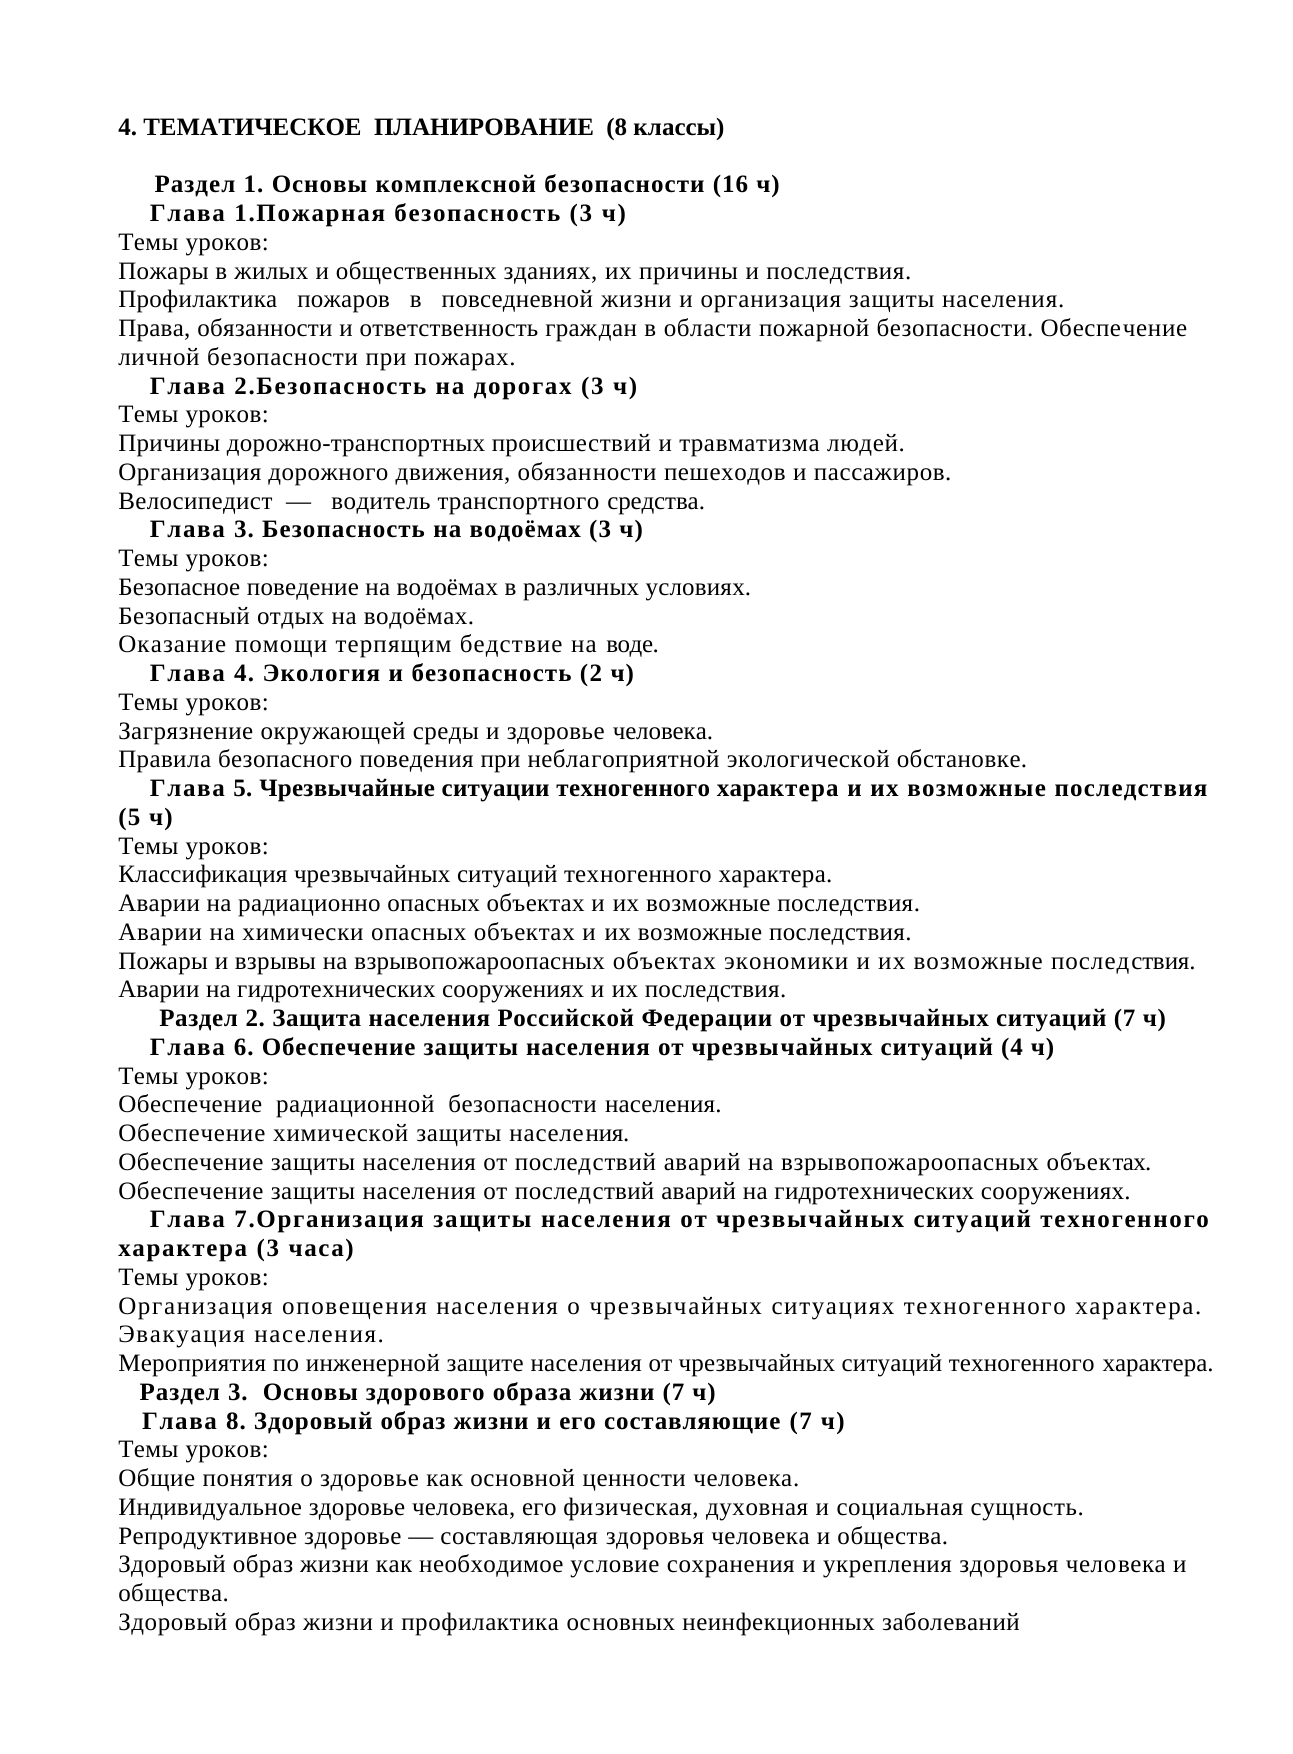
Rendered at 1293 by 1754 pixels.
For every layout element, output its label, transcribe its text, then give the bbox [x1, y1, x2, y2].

text Оказание помощи терпящим бедствие на воде. [118, 629, 1226, 658]
text Общие понятия о здоровье как основной ценности человека. [118, 1463, 1226, 1492]
text Права, обязанности и ответственность граждан в области пожарной безопасности. Обеспечение личной безопасности при пожарах. [118, 313, 1226, 371]
text Обеспечение защиты населения от последствий аварий на гидротехнических сооружениях. [118, 1176, 1226, 1204]
text Глава 1.Пожарная безопасность (3 ч) [118, 198, 1226, 227]
text Аварии на химически опасных объектах и их возможные последствия. [118, 917, 1226, 946]
text Организация оповещения населения о чрезвычайных ситуациях техногенного характера. [118, 1291, 1226, 1319]
text Темы уроков: [118, 1061, 1226, 1089]
text Причины дорожно-транспортных происшествий и травматизма людей. [118, 428, 1226, 457]
text Правила безопасного поведения при неблагоприятной экологической обстановке. [118, 744, 1226, 773]
text Раздел 2. Защита населения Российской Федерации от чрезвычайных ситуаций (7 ч) [118, 1003, 1226, 1032]
text Темы уроков: [118, 227, 1226, 256]
text Аварии на радиационно опасных объектах и их возможные последствия. [118, 888, 1226, 917]
text Пожары и взрывы на взрывопожароопасных объектах экономики и их возможные последствия. [118, 946, 1226, 974]
text Раздел 3. Основы здорового образа жизни (7 ч) [118, 1377, 1226, 1406]
text Глава 5. Чрезвычайные ситуации техногенного характера и их возможные последствия (5 ч) [118, 773, 1226, 831]
text Эвакуация населения. [118, 1319, 1226, 1348]
text Безопасное поведение на водоёмах в различных условиях. [118, 572, 1226, 601]
text Темы уроков: [118, 1434, 1226, 1463]
text Темы уроков: [118, 687, 1226, 716]
text Индивидуальное здоровье человека, его физическая, духовная и социальная сущность. [118, 1492, 1226, 1521]
text Загрязнение окружающей среды и здоровье человека. [118, 716, 1226, 744]
text Обеспечение радиационной безопасности населения. [118, 1089, 1226, 1118]
text Раздел 1. Основы комплексной безопасности (16 ч) [118, 169, 1226, 198]
text Темы уроков: [118, 399, 1226, 428]
text Репродуктивное здоровье — составляющая здоровья человека и общества. [118, 1521, 1226, 1549]
text Мероприятия по инженерной защите населения от чрезвычайных ситуаций техногенного характера. [118, 1348, 1226, 1377]
text Глава 8. Здоровый образ жизни и его составляющие (7 ч) [118, 1406, 1226, 1434]
text Безопасный отдых на водоёмах. [118, 601, 1226, 629]
text Здоровый образ жизни как необходимое условие сохранения и укрепления здоровья человека и общества. [118, 1549, 1226, 1607]
text Обеспечение защиты населения от последствий аварий на взрывопожароопасных объектах. [118, 1147, 1226, 1176]
text Глава 4. Экология и безопасность (2 ч) [118, 658, 1226, 687]
text Глава 7.Организация защиты населения от чрезвычайных ситуаций техногенного характера (3 часа) [118, 1204, 1226, 1262]
text Пожары в жилых и общественных зданиях, их причины и последствия. [118, 256, 1226, 284]
text Здоровый образ жизни и профилактика основных неинфекционных заболеваний [118, 1607, 1226, 1636]
text Велосипедист — водитель транспортного средства. [118, 486, 1226, 514]
text Обеспечение химической защиты населения. [118, 1118, 1226, 1147]
text Глава 2.Безопасность на дорогах (3 ч) [118, 371, 1226, 399]
text Классификация чрезвычайных ситуаций техногенного характера. [118, 859, 1226, 888]
text Глава 3. Безопасность на водоёмах (3 ч) [118, 514, 1226, 543]
text Профилактика пожаров в повседневной жизни и организация защиты населения. [118, 284, 1226, 313]
text Глава 6. Обеспечение защиты населения от чрезвычайных ситуаций (4 ч) [118, 1032, 1226, 1061]
text Аварии на гидротехнических сооружениях и их последствия. [118, 974, 1226, 1003]
text 4. ТЕМАТИЧЕСКОЕ ПЛАНИРОВАНИЕ (8 классы) [118, 112, 1226, 141]
text Темы уроков: [118, 1262, 1226, 1291]
text Организация дорожного движения, обязанности пешеходов и пассажиров. [118, 457, 1226, 486]
text Темы уроков: [118, 831, 1226, 859]
text Темы уроков: [118, 543, 1226, 572]
